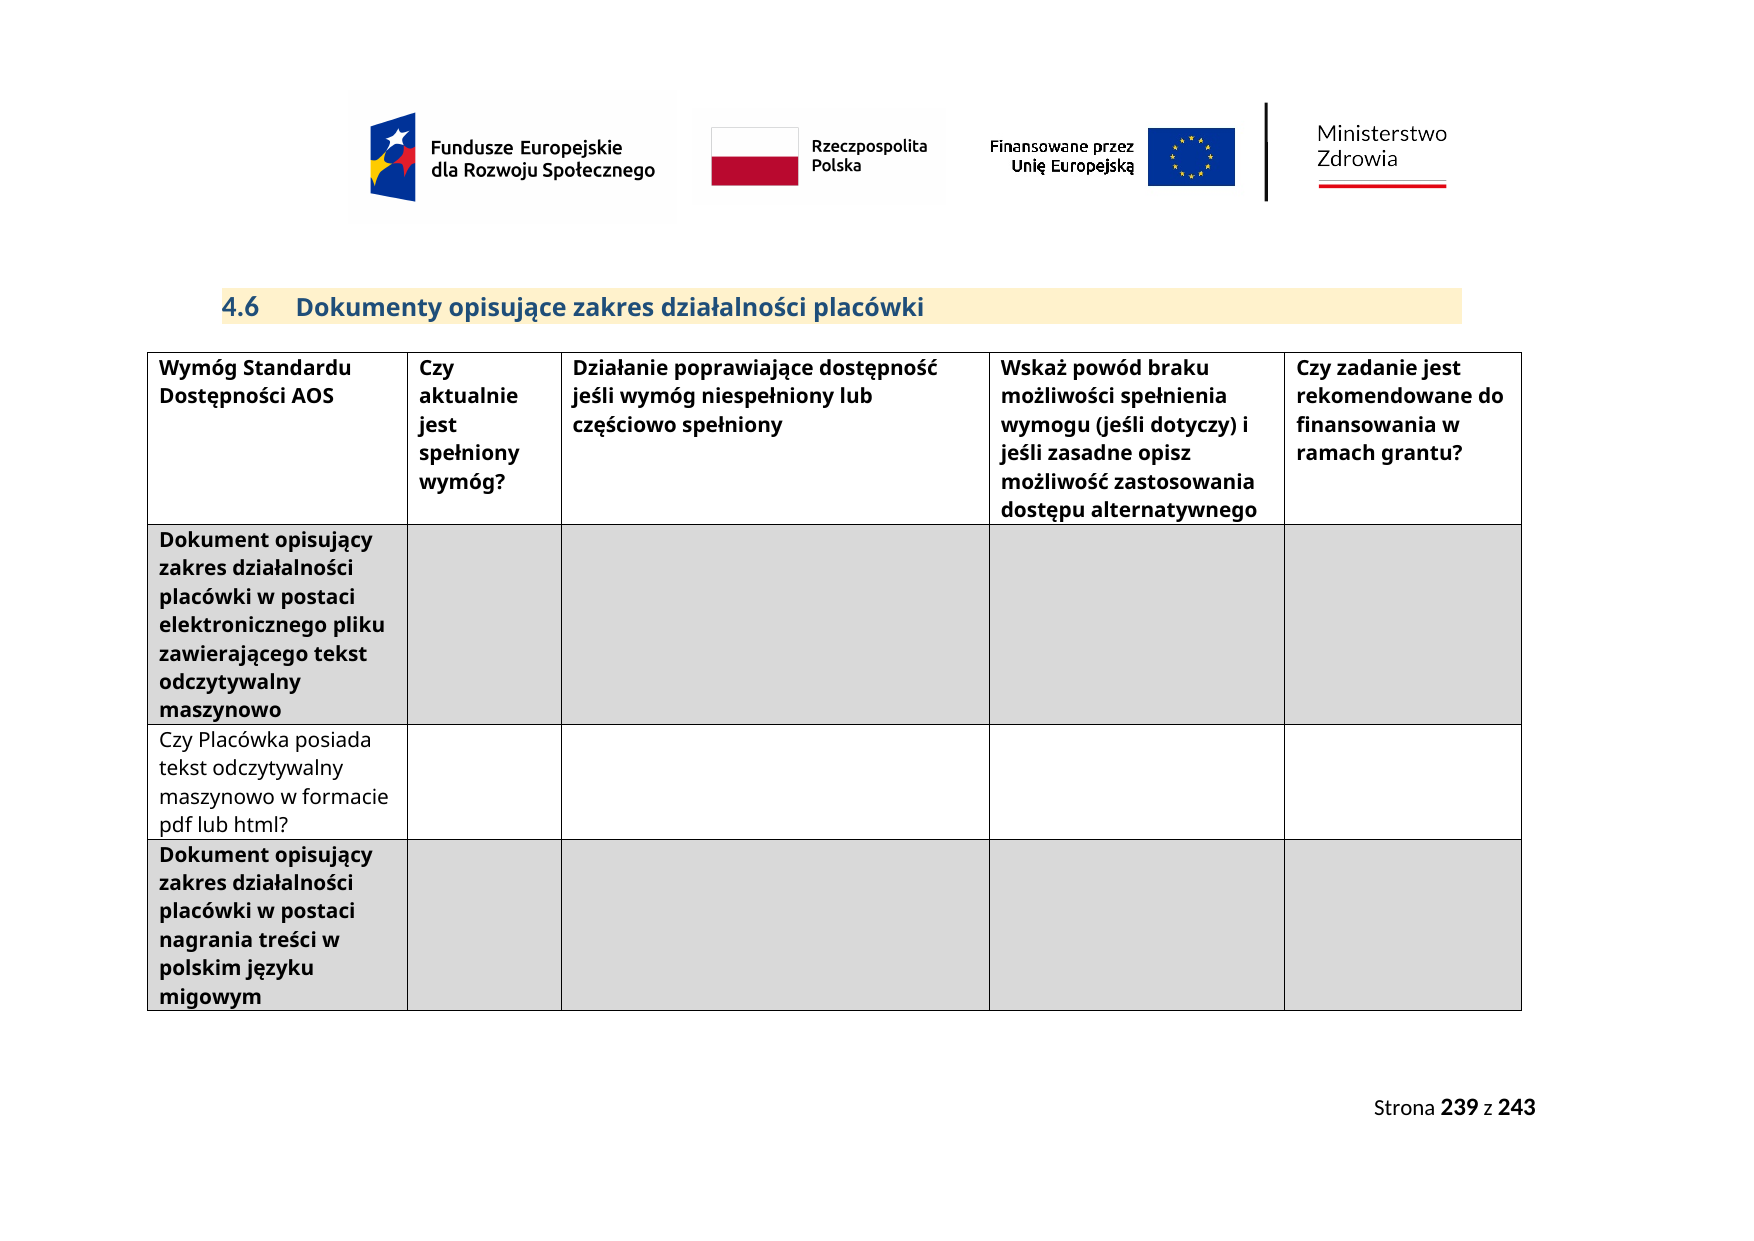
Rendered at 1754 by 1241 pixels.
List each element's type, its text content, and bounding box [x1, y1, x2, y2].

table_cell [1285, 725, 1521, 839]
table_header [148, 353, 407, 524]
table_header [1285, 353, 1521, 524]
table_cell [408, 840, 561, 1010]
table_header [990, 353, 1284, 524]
picture [348, 90, 677, 224]
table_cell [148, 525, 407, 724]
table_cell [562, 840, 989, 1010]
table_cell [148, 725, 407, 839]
picture [1302, 108, 1463, 205]
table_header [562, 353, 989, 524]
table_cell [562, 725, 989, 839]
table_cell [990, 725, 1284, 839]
subtitle Dokumenty opisujące zakres działalności placówki [222, 288, 1462, 324]
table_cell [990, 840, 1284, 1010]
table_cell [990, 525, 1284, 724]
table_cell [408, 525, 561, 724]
picture [971, 108, 1254, 205]
picture [692, 108, 946, 205]
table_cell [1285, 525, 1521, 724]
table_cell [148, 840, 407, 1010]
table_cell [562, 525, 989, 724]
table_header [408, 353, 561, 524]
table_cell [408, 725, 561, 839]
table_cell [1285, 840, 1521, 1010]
